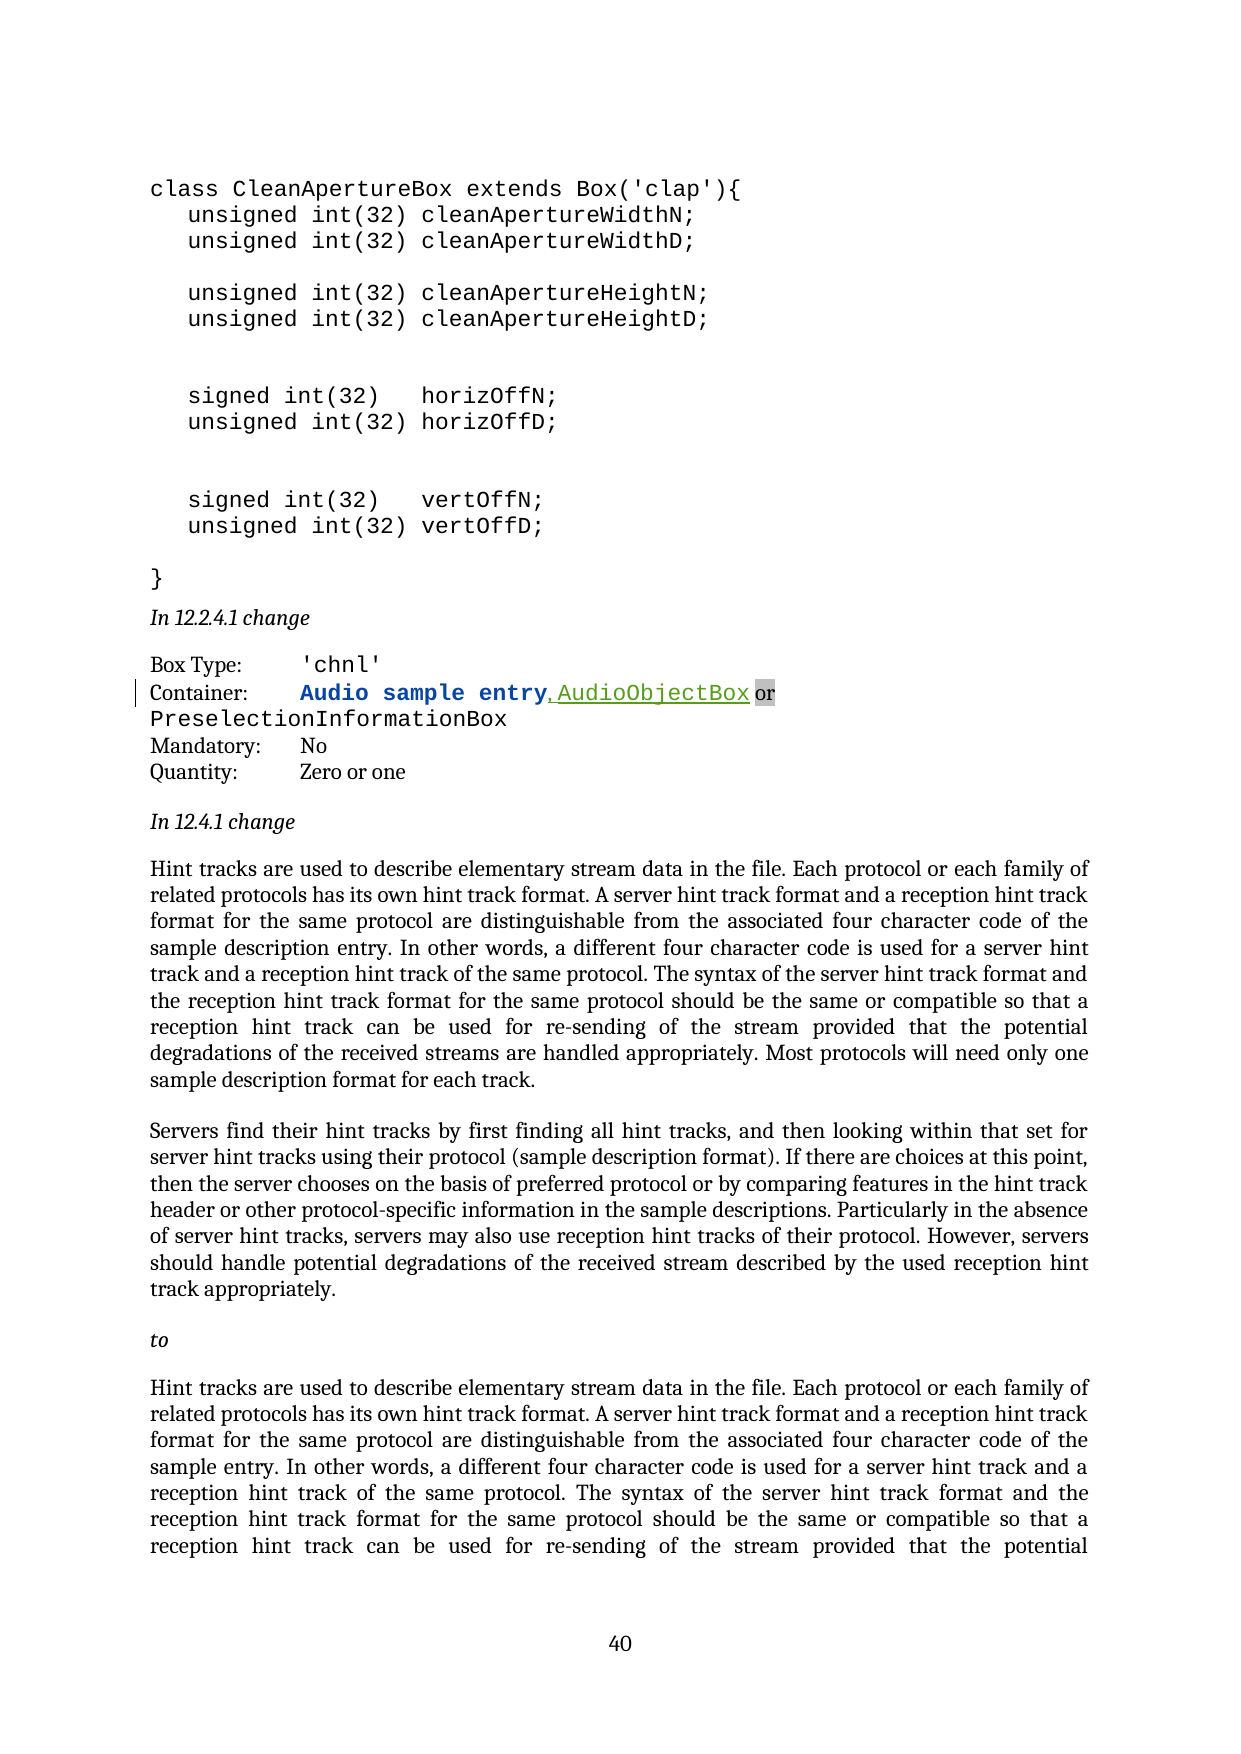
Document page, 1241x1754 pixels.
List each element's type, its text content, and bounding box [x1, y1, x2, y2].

text Servers find their hint tracks by first finding all hint tracks, and then looking within that set for server hint tracks using their protocol (sample description format). If there are choices at this point, then the server chooses on the basis of preferred protocol or by comparing features in the hint track header or other protocol-specific information in the sample descriptions. Particularly in the absence of server hint tracks, servers may also use reception hint tracks of their protocol. However, servers should handle potential degradations of the received stream described by the used reception hint track appropriately. [150, 1118, 1090, 1302]
text class CleanApertureBox extends Box('clap'){ unsigned int(32) cleanApertureWidthN; unsigned int(32) cleanApertureWidthD; unsigned int(32) cleanApertureHeightN; unsigned int(32) cleanApertureHeightD; signed int(32) horizOffN; unsigned int(32) horizOffD; signed int(32) vertOffN; unsigned int(32) vertOffD; } [150, 177, 1090, 592]
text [150, 1374, 1090, 1559]
text Box Type: 'chnl' Container: Audio sample entry or PreselectionInformationBox Mandatory: No Quantity: Zero or one [150, 652, 1090, 786]
text to [150, 1327, 1090, 1354]
text Hint tracks are used to describe elementary stream data in the file. Each protocol or each family of related protocols has its own hint track format. A server hint track format and a reception hint track format for the same protocol are distinguishable from the associated four character code of the sample description entry. In other words, a different four character code is used for a server hint track and a reception hint track of the same protocol. The syntax of the server hint track format and the reception hint track format for the same protocol should be the same or compatible so that a reception hint track can be used for re-sending of the stream provided that the potential degradations of the received streams are handled appropriately. Most protocols will need only one sample description format for each track. [150, 856, 1090, 1093]
text In 12.2.4.1 change [150, 605, 1090, 631]
text In 12.4.1 change [150, 808, 1090, 835]
